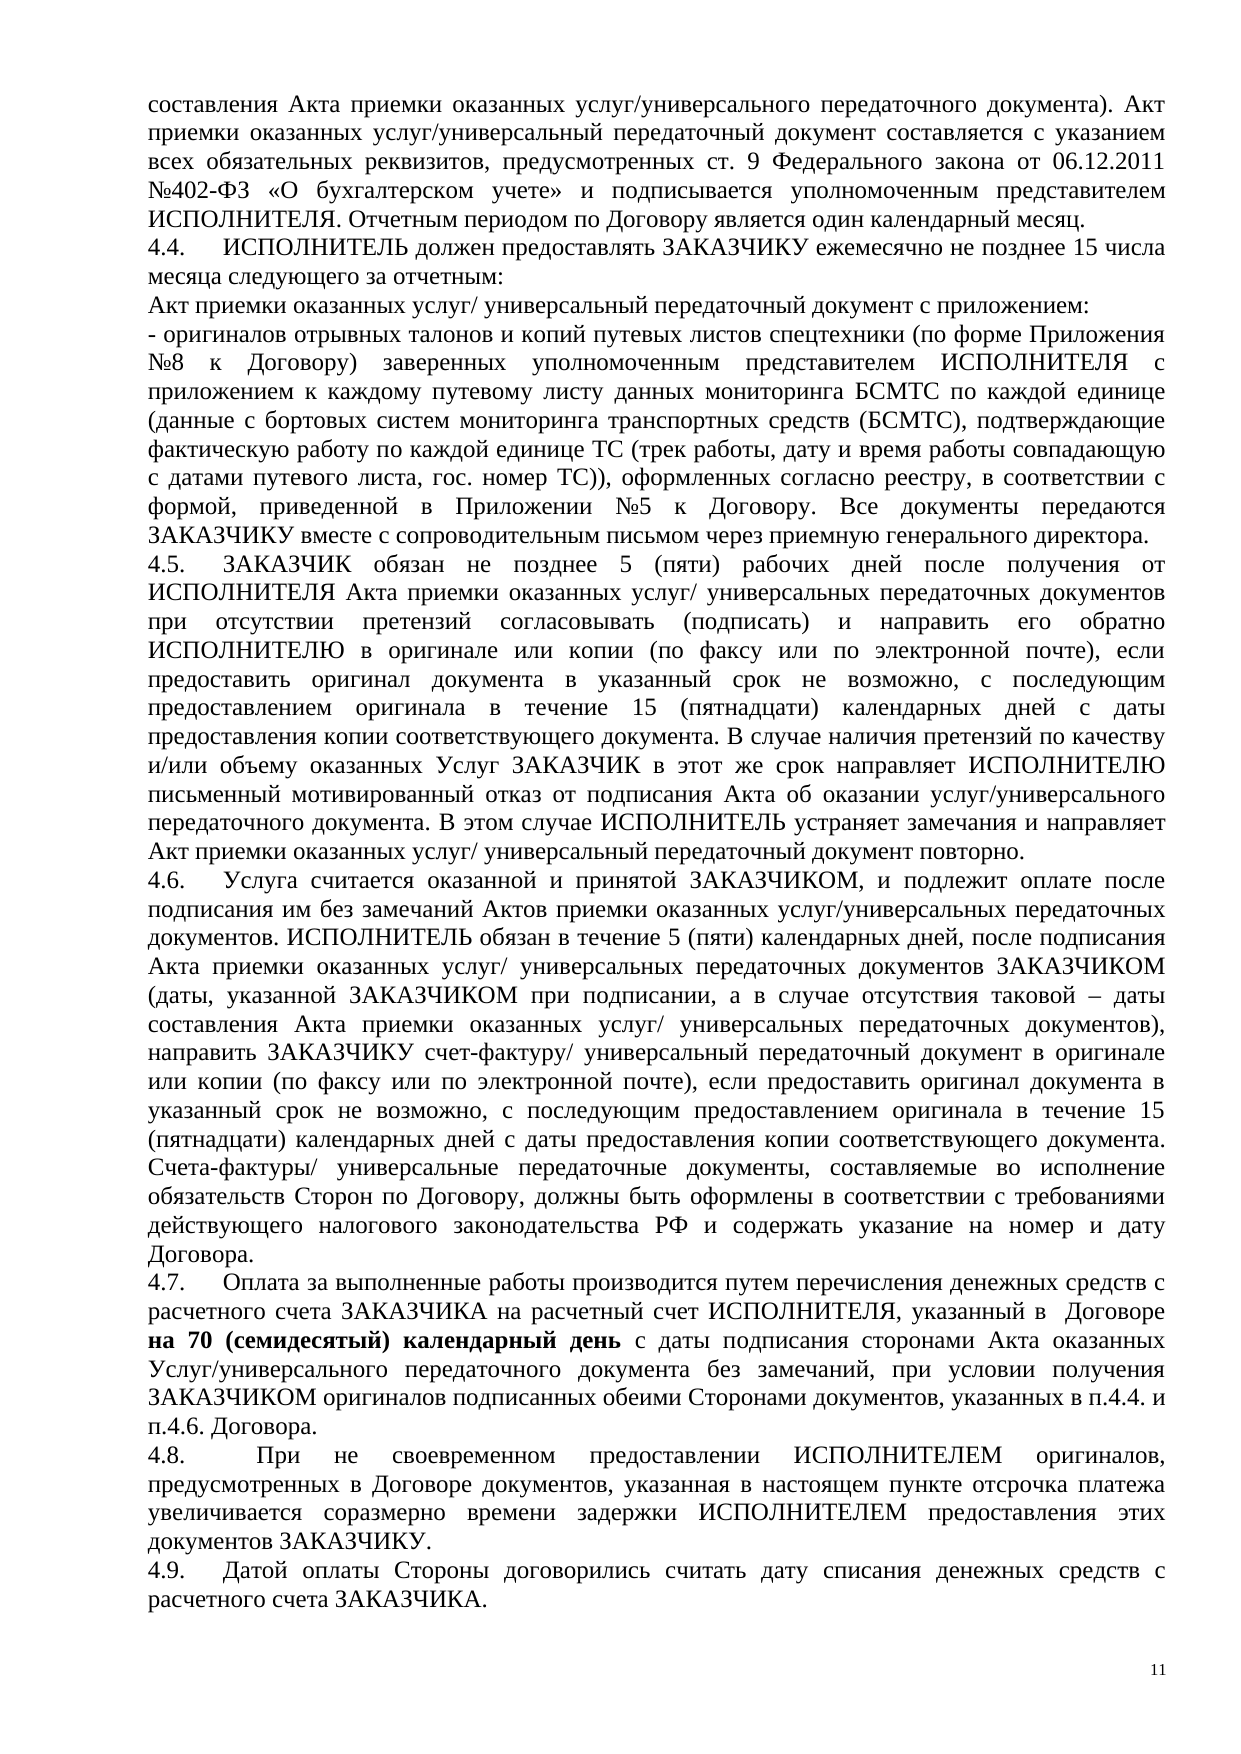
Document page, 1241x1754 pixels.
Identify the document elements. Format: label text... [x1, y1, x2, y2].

list ЗАКАЗЧИК обязан не позднее 5 (пяти) рабочих дней после получения от ИСПОЛНИТЕЛЯ Акта приемки оказанных услуг/ универсальных передаточных документов при отсутствии претензий согласовывать (подписать) и направить его обратно ИСПОЛНИТЕЛЮ в оригинале или копии (по факсу или по электронной почте), если предоставить оригинал документа в указанный срок не возможно, с последующим предоставлением оригинала в течение 15 (пятнадцати) календарных дней с даты предоставления копии соответствующего документа. В случае наличия претензий по качеству и/или объему оказанных Услуг ЗАКАЗЧИК в этот же срок направляет ИСПОЛНИТЕЛЮ письменный мотивированный отказ от подписания Акта об оказании услуг/универсального передаточного документа. В этом случае ИСПОЛНИТЕЛЬ устраняет замечания и направляет Акт приемки оказанных услуг/ универсальный передаточный документ повторно. [148, 549, 1166, 865]
text Акт приемки оказанных услуг/ универсальный передаточный документ с приложением: [148, 290, 1166, 319]
list Датой оплаты Стороны договорились считать дату списания денежных средств с расчетного счета ЗАКАЗЧИКА. [148, 1555, 1166, 1612]
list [148, 89, 1166, 232]
text - оригиналов отрывных талонов и копий путевых листов спецтехники (по форме Приложения №8 к Договору) заверенных уполномоченным представителем ИСПОЛНИТЕЛЯ с приложением к каждому путевому листу данных мониторинга БСМТС по каждой единице (данные с бортовых систем мониторинга транспортных средств (БСМТС), подтверждающие фактическую работу по каждой единице ТС (трек работы, дату и время работы совпадающую с датами путевого листа, гос. номер ТС)), оформленных согласно реестру, в соответствии с формой, приведенной в Приложении №5 к Договору. Все документы передаются ЗАКАЗЧИКУ вместе с сопроводительным письмом через приемную генерального директора. [148, 319, 1166, 549]
list При не своевременном предоставлении ИСПОЛНИТЕЛЕМ оригиналов, предусмотренных в Договоре документов, указанная в настоящем пункте отсрочка платежа увеличивается соразмерно времени задержки ИСПОЛНИТЕЛЕМ предоставления этих документов ЗАКАЗЧИКУ. [148, 1440, 1166, 1555]
list Услуга считается оказанной и принятой ЗАКАЗЧИКОМ, и подлежит оплате после подписания им без замечаний Актов приемки оказанных услуг/универсальных передаточных документов. ИСПОЛНИТЕЛЬ обязан в течение 5 (пяти) календарных дней, после подписания Акта приемки оказанных услуг/ универсальных передаточных документов ЗАКАЗЧИКОМ (даты, указанной ЗАКАЗЧИКОМ при подписании, а в случае отсутствия таковой – даты составления Акта приемки оказанных услуг/ универсальных передаточных документов), направить ЗАКАЗЧИКУ счет-фактуру/ универсальный передаточный документ в оригинале или копии (по факсу или по электронной почте), если предоставить оригинал документа в указанный срок не возможно, с последующим предоставлением оригинала в течение 15 (пятнадцати) календарных дней с даты предоставления копии соответствующего документа. Счета-фактуры/ универсальные передаточные документы, составляемые во исполнение обязательств Сторон по Договору, должны быть оформлены в соответствии с требованиями действующего налогового законодательства РФ и содержать указание на номер и дату Договора. [148, 865, 1166, 1267]
list ИСПОЛНИТЕЛЬ должен предоставлять ЗАКАЗЧИКУ ежемесячно не позднее 15 числа месяца следующего за отчетным: [148, 232, 1166, 290]
list Оплата за выполненные работы производится путем перечисления денежных средств с расчетного счета ЗАКАЗЧИКА на расчетный счет ИСПОЛНИТЕЛЯ, указанный в Договоре на 70 (семидесятый) календарный день с даты подписания сторонами Акта оказанных Услуг/универсального передаточного документа без замечаний, при условии получения ЗАКАЗЧИКОМ оригиналов подписанных обеими Сторонами документов, указанных в п.4.4. и п.4.6. Договора. [148, 1267, 1166, 1440]
